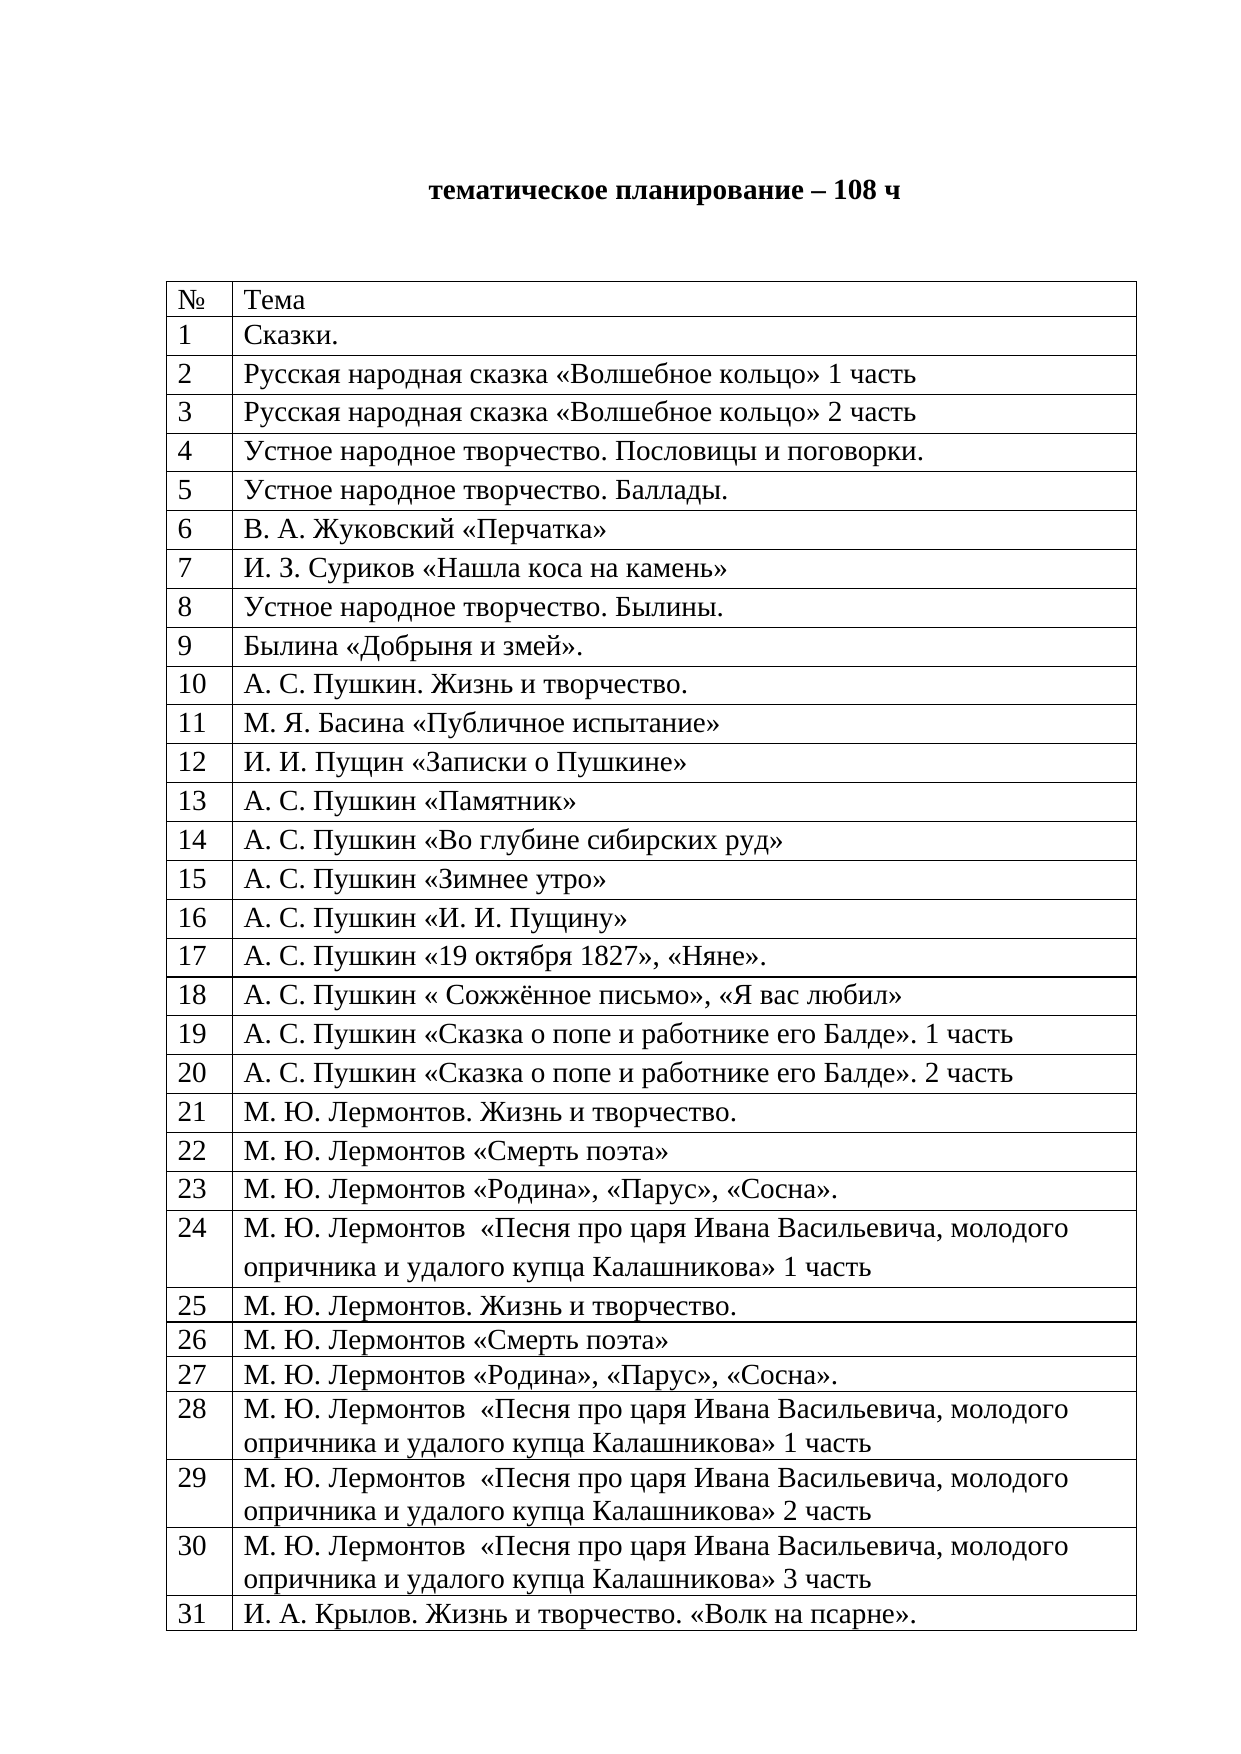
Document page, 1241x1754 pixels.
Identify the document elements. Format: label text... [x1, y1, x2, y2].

table_cell М. Ю. Лермонтов «Песня про царя Ивана Васильевича, молодого опричника и удалого купца Калашникова» 1 часть [233, 1392, 1136, 1459]
table_cell 5 [167, 472, 232, 510]
table_cell В. А. Жуковский «Перчатка» [233, 511, 1136, 549]
table_cell 28 [167, 1392, 232, 1459]
table_cell 13 [167, 783, 232, 821]
table_cell М. Ю. Лермонтов «Песня про царя Ивана Васильевича, молодого опричника и удалого купца Калашникова» 3 часть [233, 1528, 1136, 1595]
table_cell 20 [167, 1055, 232, 1093]
table_cell Былина «Добрыня и змей». [233, 628, 1136, 666]
table_cell М. Ю. Лермонтов. Жизнь и творчество. [233, 1288, 1136, 1321]
table_cell М. Я. Басина «Публичное испытание» [233, 705, 1136, 743]
table_cell 25 [167, 1288, 232, 1321]
table_cell 3 [167, 395, 232, 432]
table_cell Устное народное творчество. Пословицы и поговорки. [233, 434, 1136, 471]
table_cell М. Ю. Лермонтов «Песня про царя Ивана Васильевича, молодого опричника и удалого купца Калашникова» 2 часть [233, 1460, 1136, 1527]
table_cell А. С. Пушкин «Во глубине сибирских руд» [233, 822, 1136, 860]
table_cell 9 [167, 628, 232, 666]
text тематическое планирование – 108 ч [177, 172, 1152, 206]
table_cell И. И. Пущин «Записки о Пушкине» [233, 744, 1136, 782]
table_cell 24 [167, 1211, 232, 1287]
table_cell 4 [167, 434, 232, 471]
table_cell 30 [167, 1528, 232, 1595]
table_cell А. С. Пушкин «Сказка о попе и работнике его Балде». 1 часть [233, 1016, 1136, 1054]
table_cell Устное народное творчество. Баллады. [233, 472, 1136, 510]
table_cell 1 [167, 317, 232, 355]
table_cell М. Ю. Лермонтов «Песня про царя Ивана Васильевича, молодого опричника и удалого купца Калашникова» 1 часть [233, 1211, 1136, 1287]
table_cell 26 [167, 1323, 232, 1356]
table_cell М. Ю. Лермонтов «Смерть поэта» [233, 1133, 1136, 1171]
table_cell Русская народная сказка «Волшебное кольцо» 1 часть [233, 356, 1136, 393]
table_cell 17 [167, 939, 232, 976]
table_cell 31 [167, 1596, 232, 1629]
table_cell М. Ю. Лермонтов «Смерть поэта» [233, 1323, 1136, 1356]
table_cell 11 [167, 705, 232, 743]
table_cell 15 [167, 861, 232, 899]
table_cell Сказки. [233, 317, 1136, 355]
table_cell 22 [167, 1133, 232, 1171]
table_cell 8 [167, 589, 232, 627]
table_cell 10 [167, 667, 232, 704]
table_header Тема [233, 282, 1136, 316]
table_cell М. Ю. Лермонтов «Родина», «Парус», «Сосна». [233, 1357, 1136, 1391]
table_cell 12 [167, 744, 232, 782]
table_cell И. А. Крылов. Жизнь и творчество. «Волк на псарне». [233, 1596, 1136, 1629]
table_cell 7 [167, 550, 232, 588]
table_cell Русская народная сказка «Волшебное кольцо» 2 часть [233, 395, 1136, 432]
table_cell 16 [167, 900, 232, 937]
table_cell А. С. Пушкин «Памятник» [233, 783, 1136, 821]
table_cell М. Ю. Лермонтов. Жизнь и творчество. [233, 1094, 1136, 1132]
table_cell Устное народное творчество. Былины. [233, 589, 1136, 627]
table_cell А. С. Пушкин. Жизнь и творчество. [233, 667, 1136, 704]
table_cell М. Ю. Лермонтов «Родина», «Парус», «Сосна». [233, 1172, 1136, 1209]
table_header № [167, 282, 232, 316]
table_cell А. С. Пушкин «19 октября 1827», «Няне». [233, 939, 1136, 976]
table_cell 14 [167, 822, 232, 860]
table_cell 6 [167, 511, 232, 549]
table_cell 2 [167, 356, 232, 393]
table_cell А. С. Пушкин « Сожжённое письмо», «Я вас любил» [233, 978, 1136, 1015]
table_cell 23 [167, 1172, 232, 1209]
table_cell 19 [167, 1016, 232, 1054]
table_cell 29 [167, 1460, 232, 1527]
table_cell А. С. Пушкин «И. И. Пущину» [233, 900, 1136, 937]
table_cell 18 [167, 978, 232, 1015]
table_cell А. С. Пушкин «Зимнее утро» [233, 861, 1136, 899]
table_cell 21 [167, 1094, 232, 1132]
table_cell 27 [167, 1357, 232, 1391]
table_cell А. С. Пушкин «Сказка о попе и работнике его Балде». 2 часть [233, 1055, 1136, 1093]
table_cell И. З. Суриков «Нашла коса на камень» [233, 550, 1136, 588]
